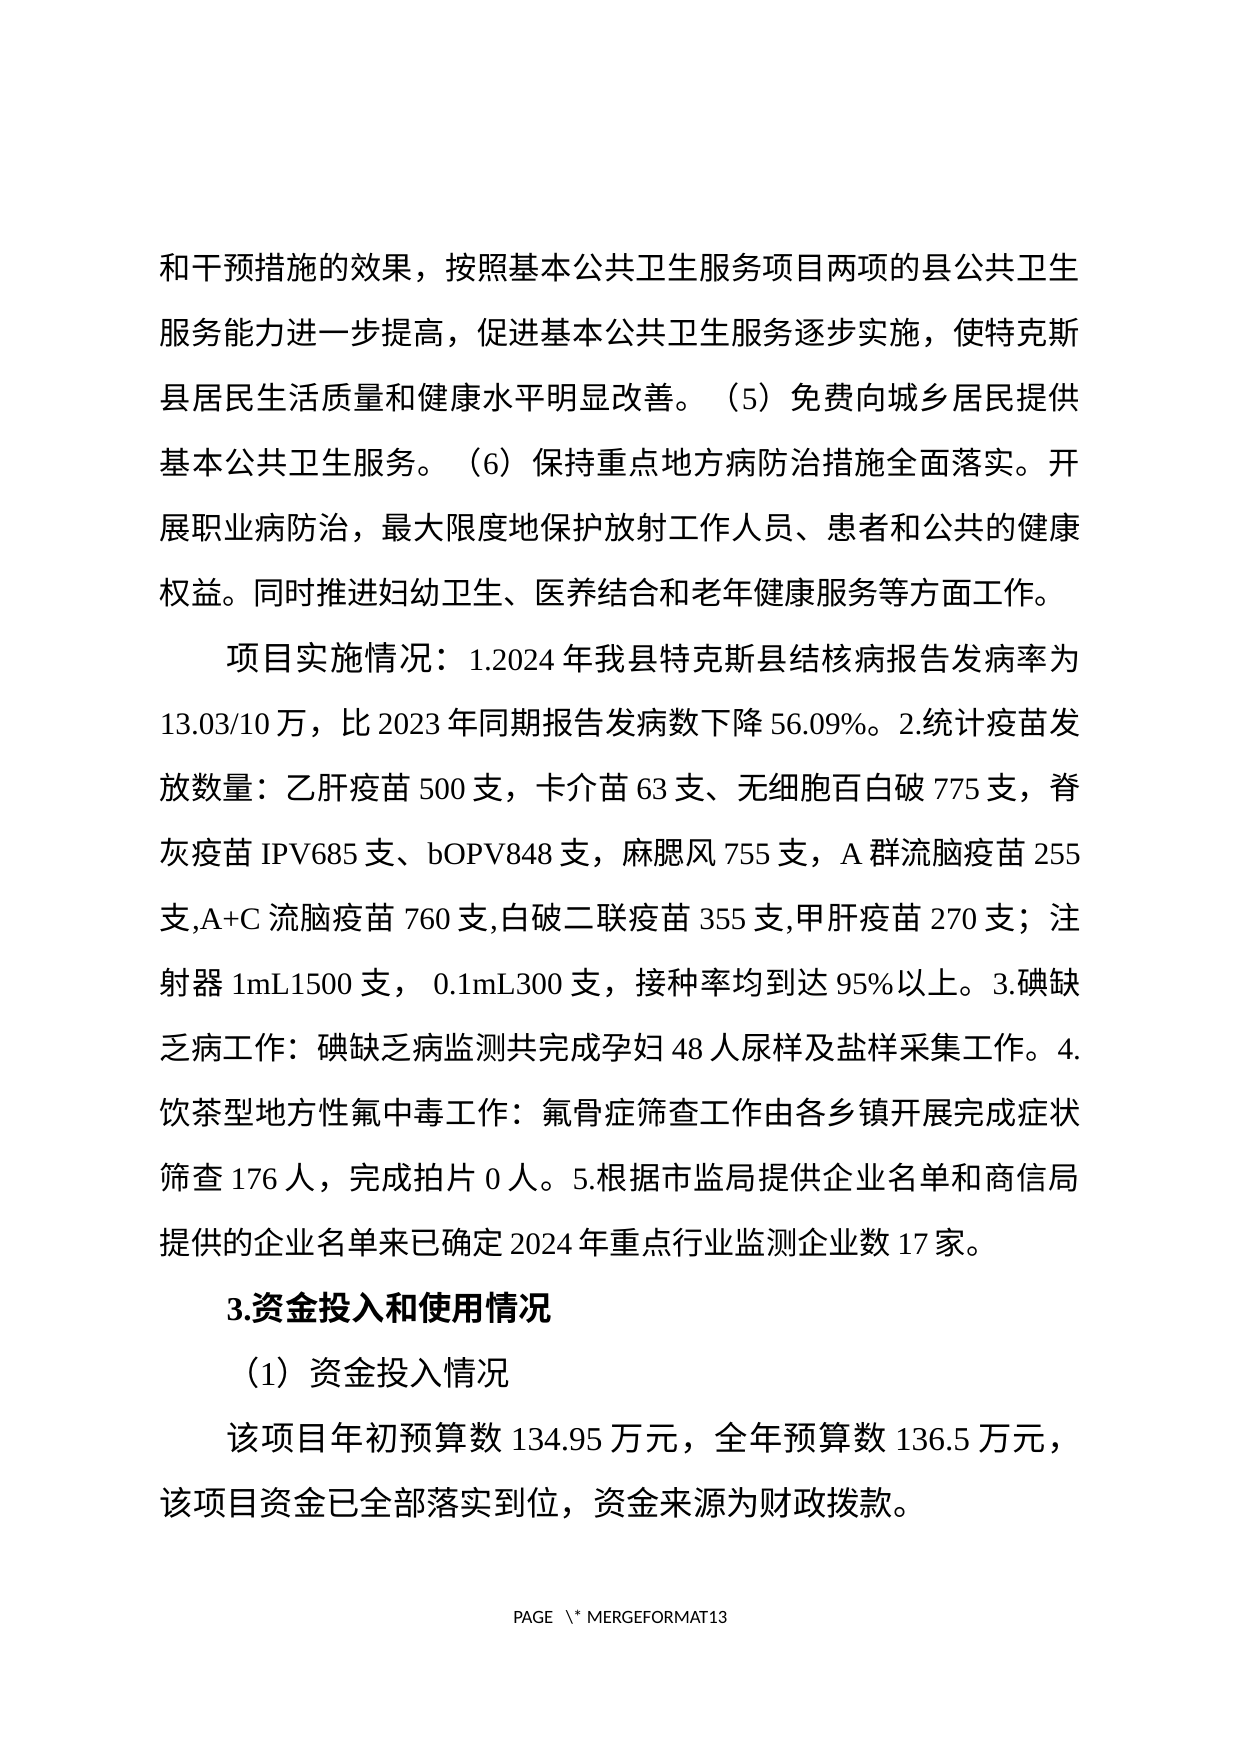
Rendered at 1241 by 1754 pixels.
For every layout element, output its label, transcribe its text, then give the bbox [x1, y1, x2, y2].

text （1）资金投入情况 [159, 1338, 1081, 1403]
text 项目实施情况：1.2024年我县特克斯县结核病报告发病率为13.03/10万，比2023年同期报告发病数下降56.09%。2.统计疫苗发放数量：乙肝疫苗500支，卡介苗63支、无细胞百白破775支，脊灰疫苗IPV685支、bOPV848支，麻腮风755支，A群流脑疫苗255支,A+C流脑疫苗760支,白破二联疫苗355支,甲肝疫苗270支；注射器1mL1500支， 0.1mL300支，接种率均到达95%以上。3.碘缺乏病工作：碘缺乏病监测共完成孕妇48人尿样及盐样采集工作。4.饮茶型地方性氟中毒工作：氟骨症筛查工作由各乡镇开展完成症状筛查176人，完成拍片0人。5.根据市监局提供企业名单和商信局提供的企业名单来已确定2024年重点行业监测企业数17家。 [159, 623, 1081, 1273]
text 该项目年初预算数134.95万元，全年预算数136.5万元，该项目资金已全部落实到位，资金来源为财政拨款。 [159, 1403, 1081, 1533]
text 3.资金投入和使用情况 [159, 1273, 1081, 1338]
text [159, 233, 1081, 623]
